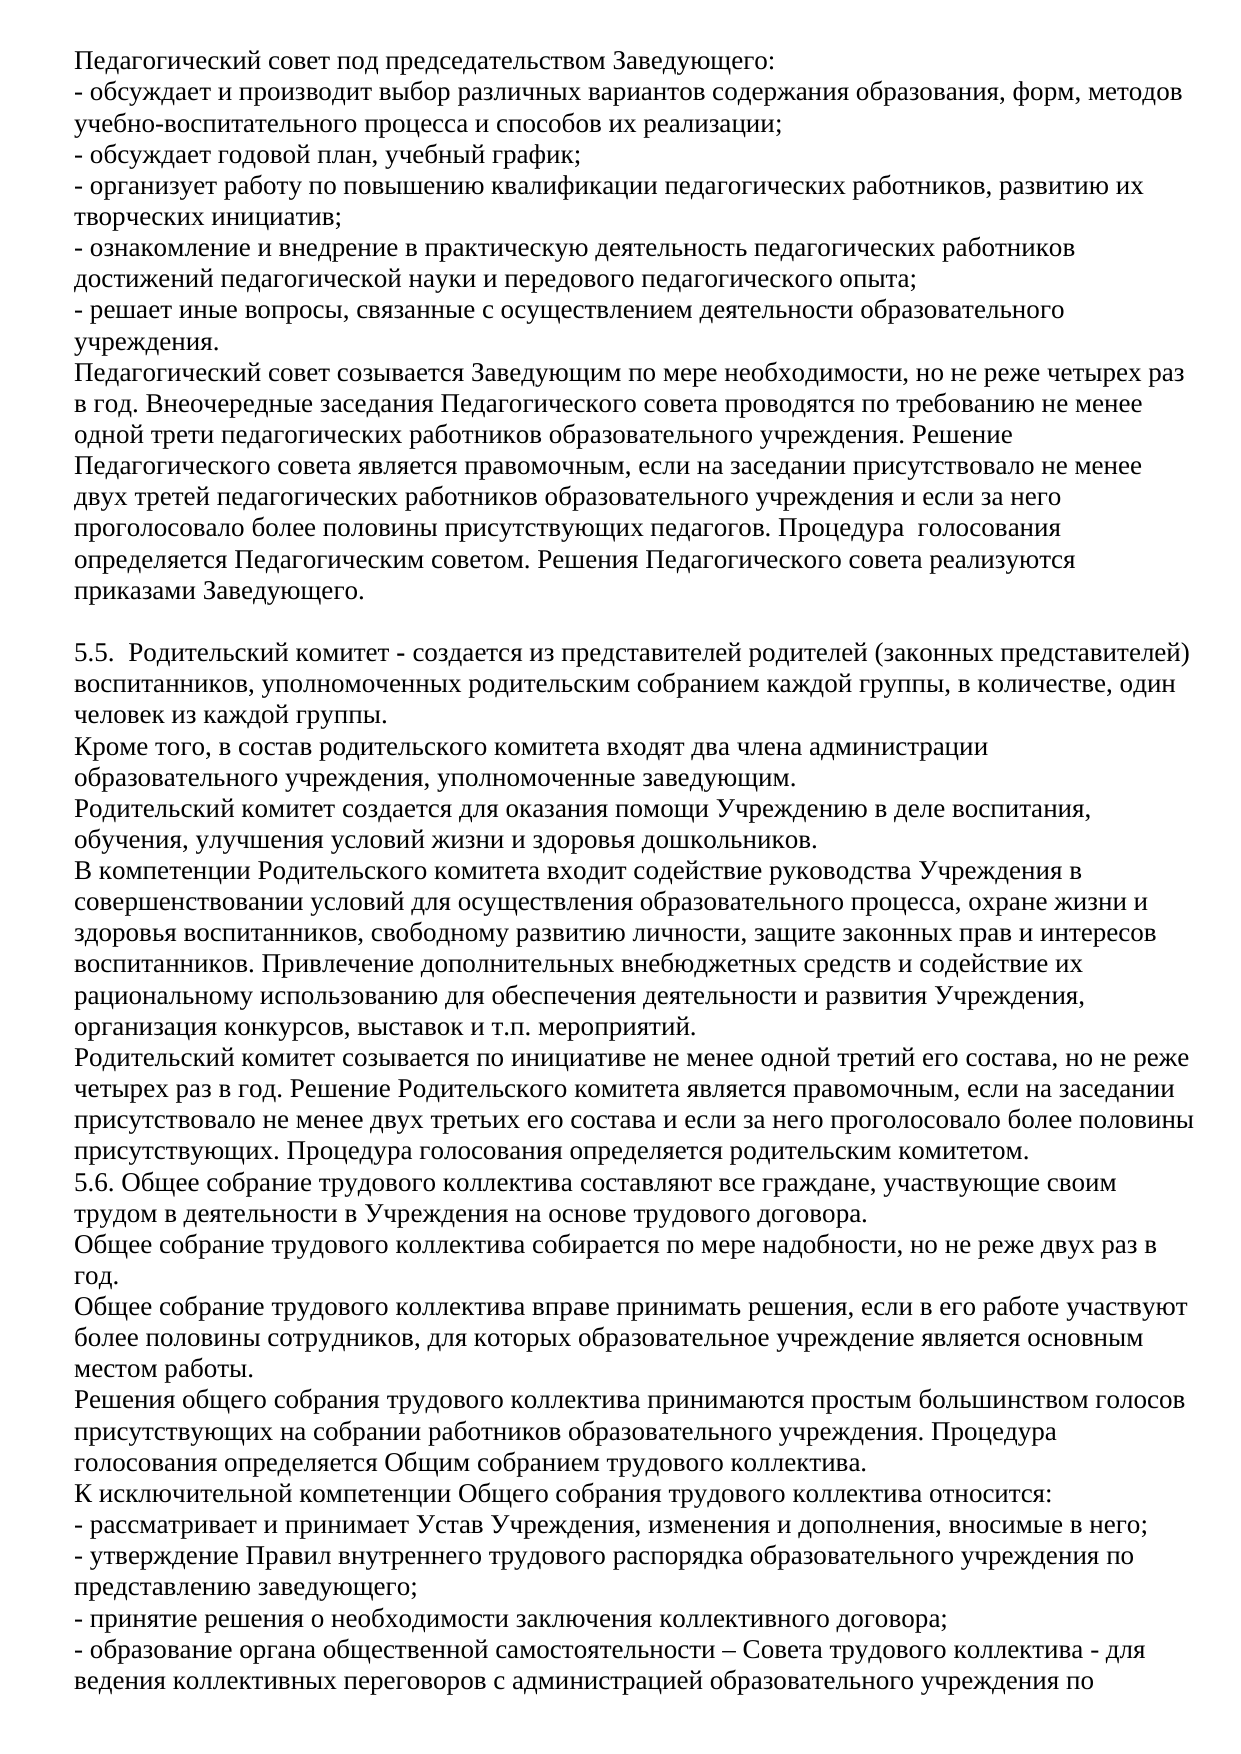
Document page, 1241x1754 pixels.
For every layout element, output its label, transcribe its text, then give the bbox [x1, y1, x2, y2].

text В компетенции Родительского комитета входит содействие руководства Учреждения в совершенствовании условий для осуществления образовательного процесса, охране жизни и здоровья воспитанников, свободному развитию личности, защите законных прав и интересов воспитанников. Привлечение дополнительных внебюджетных средств и содействие их рациональному использованию для обеспечения деятельности и развития Учреждения, организация конкурсов, выставок и т.п. мероприятий. [74, 854, 1196, 1041]
text Родительский комитет созывается по инициативе не менее одной третий его состава, но не реже четырех раз в год. Решение Родительского комитета является правомочным, если на заседании присутствовало не менее двух третьих его состава и если за него проголосовало более половины присутствующих. Процедура голосования определяется родительским комитетом. [74, 1041, 1196, 1166]
text Педагогический совет под председательством Заведующего: [74, 44, 1196, 76]
text Общее собрание трудового коллектива собирается по мере надобности, но не реже двух раз в год. [74, 1228, 1196, 1290]
text - организует работу по повышению квалификации педагогических работников, развитию их творческих инициатив; [74, 169, 1196, 231]
text - решает иные вопросы, связанные с осуществлением деятельности образовательного учреждения. [74, 293, 1196, 356]
text 5.5. Родительский комитет - создается из представителей родителей (законных представителей) воспитанников, уполномоченных родительским собранием каждой группы, в количестве, один человек из каждой группы. [74, 636, 1196, 729]
text - ознакомление и внедрение в практическую деятельность педагогических работников достижений педагогической науки и передового педагогического опыта; [74, 231, 1196, 293]
text - рассматривает и принимает Устав Учреждения, изменения и дополнения, вносимые в него; [74, 1508, 1196, 1539]
text Решения общего собрания трудового коллектива принимаются простым большинством голосов присутствующих на собрании работников образовательного учреждения. Процедура голосования определяется Общим собранием трудового коллектива. [74, 1384, 1196, 1477]
text Общее собрание трудового коллектива вправе принимать решения, если в его работе участвуют более половины сотрудников, для которых образовательное учреждение является основным местом работы. [74, 1290, 1196, 1384]
text 5.6. Общее собрание трудового коллектива составляют все граждане, участвующие своим трудом в деятельности в Учреждения на основе трудового договора. [74, 1166, 1196, 1228]
text - принятие решения о необходимости заключения коллективного договора; [74, 1602, 1196, 1633]
text Кроме того, в состав родительского комитета входят два члена администрации образовательного учреждения, уполномоченные заведующим. [74, 729, 1196, 792]
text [74, 1633, 1196, 1695]
text - утверждение Правил внутреннего трудового распорядка образовательного учреждения по представлению заведующего; [74, 1539, 1196, 1602]
text Родительский комитет создается для оказания помощи Учреждению в деле воспитания, обучения, улучшения условий жизни и здоровья дошкольников. [74, 792, 1196, 854]
text К исключительной компетенции Общего собрания трудового коллектива относится: [74, 1477, 1196, 1508]
text - обсуждает годовой план, учебный график; [74, 138, 1196, 169]
text - обсуждает и производит выбор различных вариантов содержания образования, форм, методов учебно-воспитательного процесса и способов их реализации; [74, 76, 1196, 138]
text Педагогический совет созывается Заведующим по мере необходимости, но не реже четырех раз в год. Внеочередные заседания Педагогического совета проводятся по требованию не менее одной трети педагогических работников образовательного учреждения. Решение Педагогического совета является правомочным, если на заседании присутствовало не менее двух третей педагогических работников образовательного учреждения и если за него проголосовало более половины присутствующих педагогов. Процедура голосования определяется Педагогическим советом. Решения Педагогического совета реализуются приказами Заведующего. [74, 356, 1196, 605]
